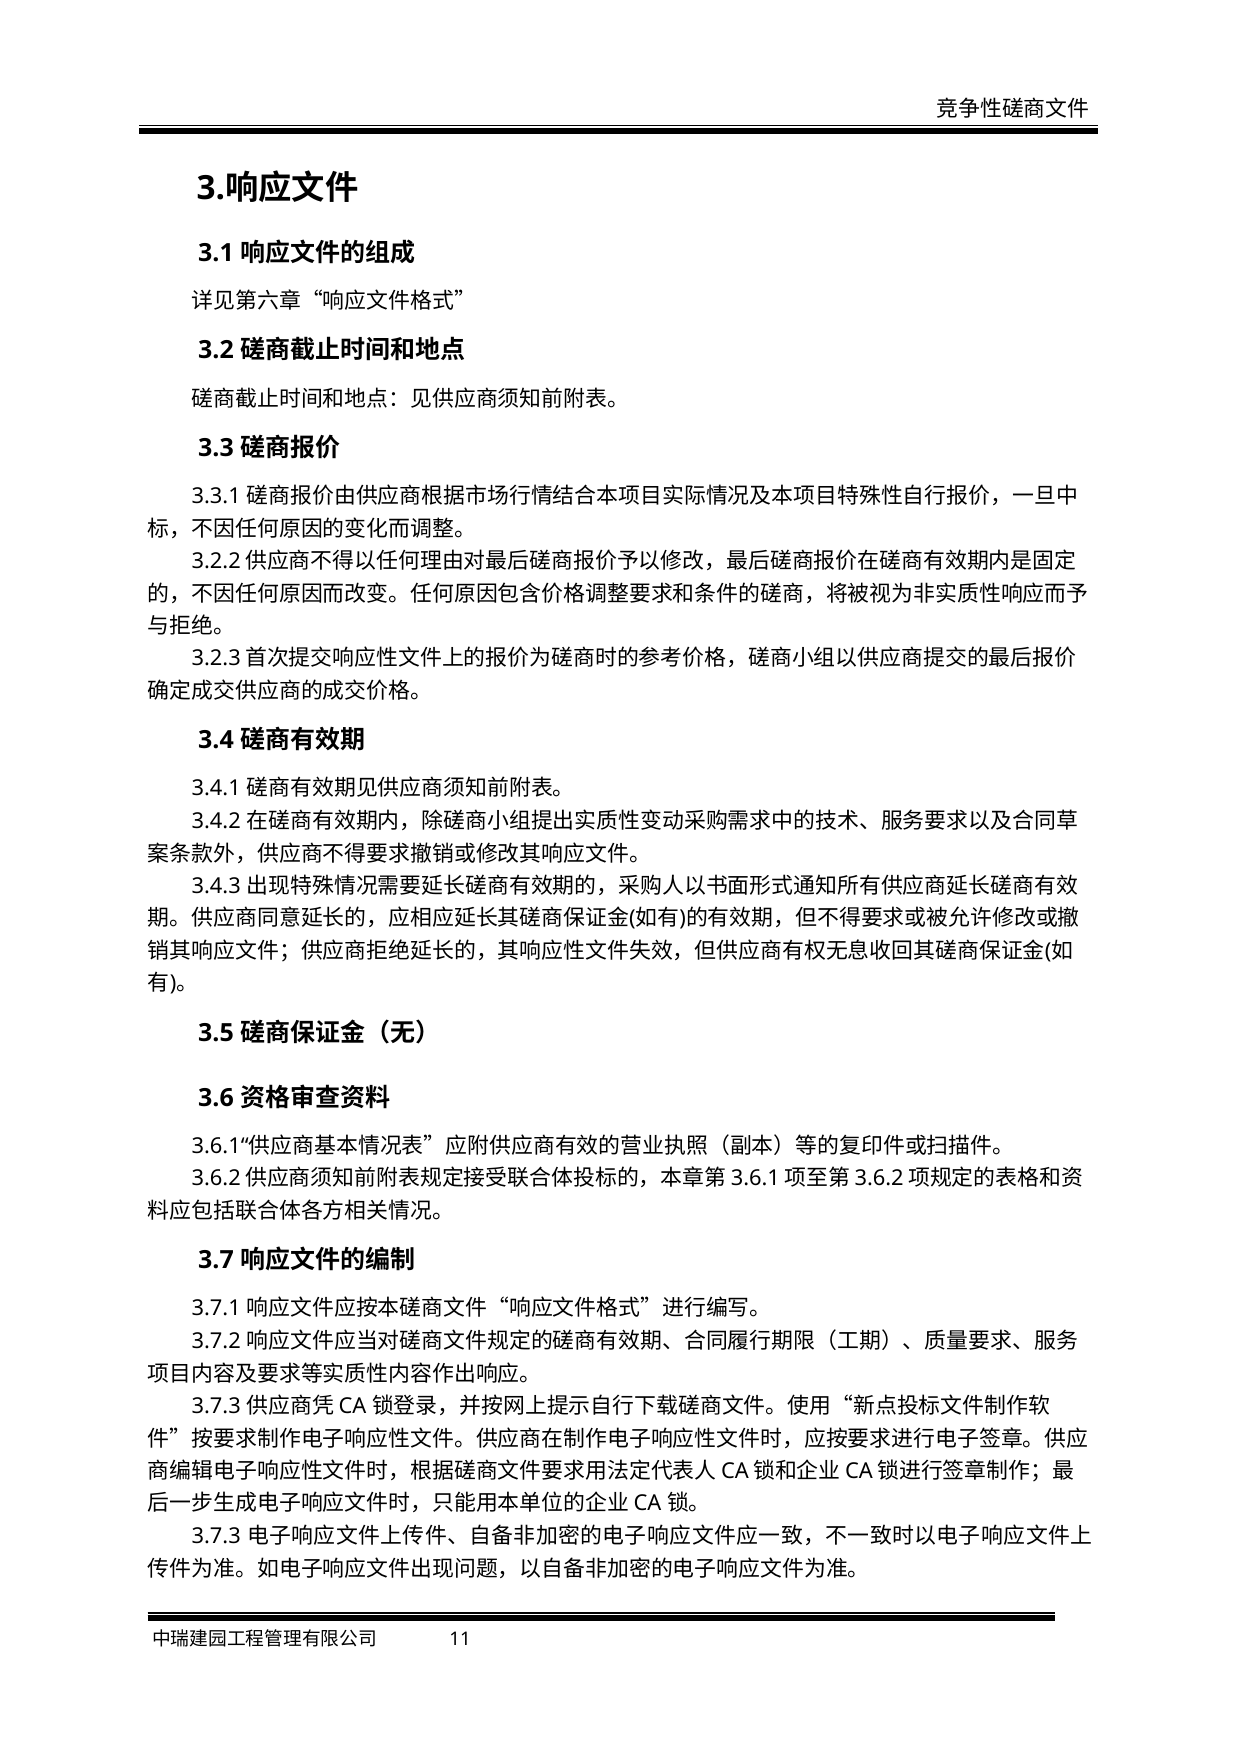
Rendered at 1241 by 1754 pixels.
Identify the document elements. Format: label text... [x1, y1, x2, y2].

text 磋商截止时间和地点：见供应商须知前附表。 [148, 380, 1093, 413]
text 3.7 响应文件的编制 [148, 1225, 1093, 1290]
text 3.3 磋商报价 [148, 413, 1093, 478]
text 3.4.1 磋商有效期见供应商须知前附表。 [148, 770, 1093, 803]
text 3.7.3 供应商凭CA 锁登录，并按网上提示自行下载磋商文件。使用“新点投标文件制作软件”按要求制作电子响应性文件。供应商在制作电子响应性文件时，应按要求进行电子签章。供应商编辑电子响应性文件时，根据磋商文件要求用法定代表人CA锁和企业CA锁进行签章制作；最后一步生成电子响应文件时，只能用本单位的企业CA 锁。 [148, 1388, 1093, 1518]
text 3.6.2供应商须知前附表规定接受联合体投标的，本章第3.6.1项至第3.6.2项规定的表格和资料应包括联合体各方相关情况。 [148, 1160, 1093, 1225]
text 3.7.3 电子响应文件上传件、自备非加密的电子响应文件应一致，不一致时以电子响应文件上传件为准。如电子响应文件出现问题，以自备非加密的电子响应文件为准。 [148, 1518, 1093, 1583]
text 3.3.1 磋商报价由供应商根据市场行情结合本项目实际情况及本项目特殊性自行报价，一旦中标，不因任何原因的变化而调整。 [148, 478, 1093, 543]
text 3.6 资格审查资料 [148, 1063, 1093, 1128]
text 3.7.1 响应文件应按本磋商文件“响应文件格式”进行编写。 [148, 1290, 1093, 1323]
subtitle 3.响应文件 [196, 153, 1093, 218]
text 3.2 磋商截止时间和地点 [148, 315, 1093, 380]
text 3.2.3首次提交响应性文件上的报价为磋商时的参考价格，磋商小组以供应商提交的最后报价确定成交供应商的成交价格。 [148, 640, 1093, 705]
text 3.7.2 响应文件应当对磋商文件规定的磋商有效期、合同履行期限（工期）、质量要求、服务项目内容及要求等实质性内容作出响应。 [148, 1323, 1093, 1388]
text 3.4.2 在磋商有效期内，除磋商小组提出实质性变动采购需求中的技术、服务要求以及合同草案条款外，供应商不得要求撤销或修改其响应文件。 [148, 803, 1093, 868]
text 3.5 磋商保证金（无） [148, 998, 1093, 1063]
text 3.1 响应文件的组成 [148, 218, 1093, 283]
text 3.2.2供应商不得以任何理由对最后磋商报价予以修改，最后磋商报价在磋商有效期内是固定的，不因任何原因而改变。任何原因包含价格调整要求和条件的磋商，将被视为非实质性响应而予与拒绝。 [148, 543, 1093, 640]
text 3.6.1“供应商基本情况表”应附供应商有效的营业执照（副本）等的复印件或扫描件。 [148, 1128, 1093, 1160]
text 3.4.3 出现特殊情况需要延长磋商有效期的，采购人以书面形式通知所有供应商延长磋商有效期。供应商同意延长的，应相应延长其磋商保证金(如有)的有效期，但不得要求或被允许修改或撤销其响应文件；供应商拒绝延长的，其响应性文件失效，但供应商有权无息收回其磋商保证金(如有)。 [148, 868, 1093, 998]
text 详见第六章“响应文件格式” [148, 283, 1093, 315]
text 3.4 磋商有效期 [148, 705, 1093, 770]
